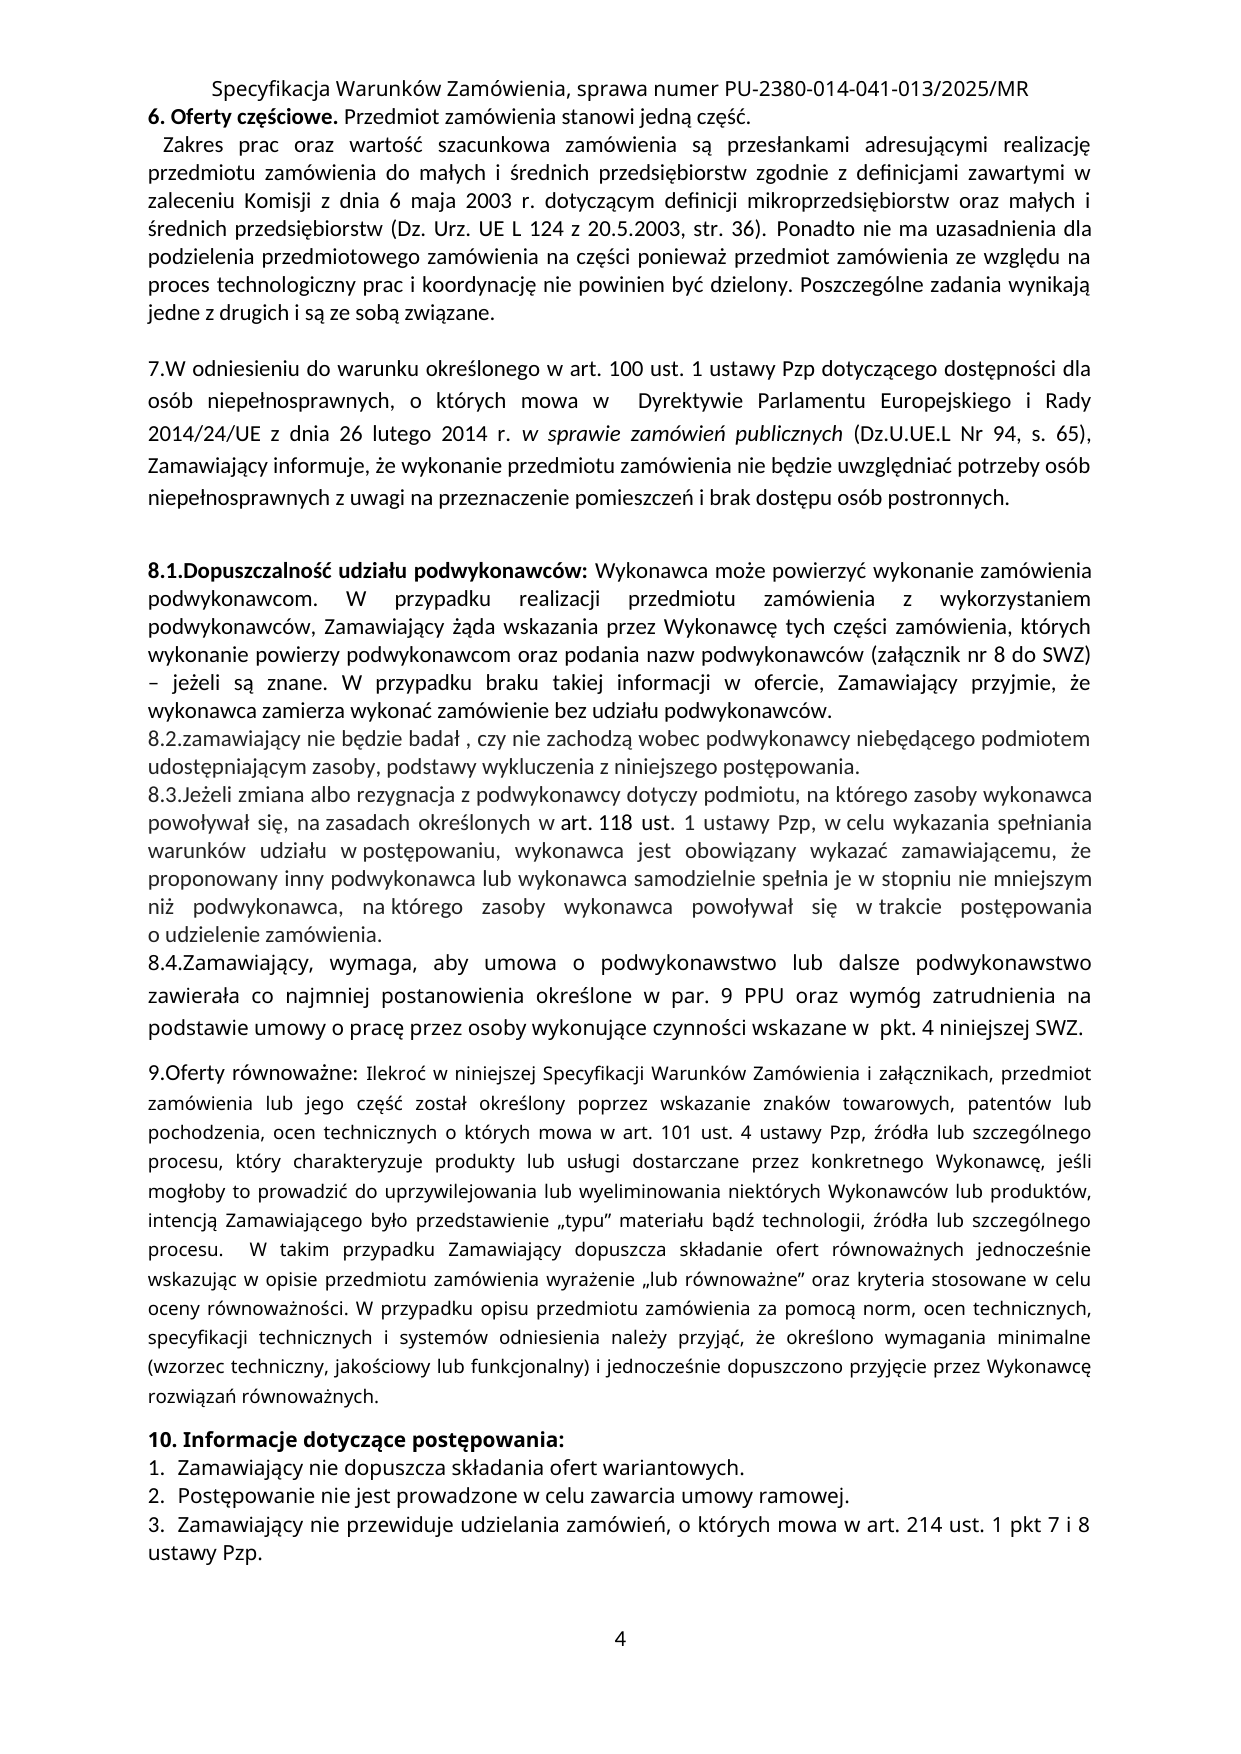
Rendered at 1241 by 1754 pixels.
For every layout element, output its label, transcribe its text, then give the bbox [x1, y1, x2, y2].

text 6. Oferty częściowe. Przedmiot zamówienia stanowi jedną część. [148, 102, 1092, 130]
text 8.2.zamawiający nie będzie badał , czy nie zachodzą wobec podwykonawcy niebędącego podmiotem udostępniającym zasoby, podstawy wykluczenia z niniejszego postępowania. [148, 724, 1092, 780]
text 10. Informacje dotyczące postępowania: [148, 1425, 1092, 1453]
text Zakres prac oraz wartość szacunkowa zamówienia są przesłankami adresującymi realizację przedmiotu zamówienia do małych i średnich przedsiębiorstw zgodnie z definicjami zawartymi w zaleceniu Komisji z dnia 6 maja 2003 r. dotyczącym definicji mikroprzedsiębiorstw oraz małych i średnich przedsiębiorstw (Dz. Urz. UE L 124 z 20.5.2003, str. 36). Ponadto nie ma uzasadnienia dla podzielenia przedmiotowego zamówienia na części ponieważ przedmiot zamówienia ze względu na proces technologiczny prac i koordynację nie powinien być dzielony. Poszczególne zadania wynikają jedne z drugich i są ze sobą związane. [148, 130, 1092, 326]
text 8.1.Dopuszczalność udziału podwykonawców: Wykonawca może powierzyć wykonanie zamówienia podwykonawcom. W przypadku realizacji przedmiotu zamówienia z wykorzystaniem podwykonawców, Zamawiający żąda wskazania przez Wykonawcę tych części zamówienia, których wykonanie powierzy podwykonawcom oraz podania nazw podwykonawców (załącznik nr 8 do SWZ) – jeżeli są znane. W przypadku braku takiej informacji w ofercie, Zamawiający przyjmie, że wykonawca zamierza wykonać zamówienie bez udziału podwykonawców. [148, 556, 1092, 724]
list Zamawiający nie dopuszcza składania ofert wariantowych. [148, 1453, 1092, 1482]
list Postępowanie nie jest prowadzone w celu zawarcia umowy ramowej. [148, 1482, 1092, 1510]
text 8.4.Zamawiający, wymaga, aby umowa o podwykonawstwo lub dalsze podwykonawstwo zawierała co najmniej postanowienia określone w par. 9 PPU oraz wymóg zatrudnienia na podstawie umowy o pracę przez osoby wykonujące czynności wskazane w pkt. 4 niniejszej SWZ. [148, 948, 1092, 1042]
list Zamawiający nie przewiduje udzielania zamówień, o których mowa w art. 214 ust. 1 pkt 7 i 8 ustawy Pzp. [148, 1510, 1092, 1567]
text 7.W odniesieniu do warunku określonego w art. 100 ust. 1 ustawy Pzp dotyczącego dostępności dla osób niepełnosprawnych, o których mowa w Dyrektywie Parlamentu Europejskiego i Rady 2014/24/UE z dnia 26 lutego 2014 r. w sprawie zamówień publicznych (Dz.U.UE.L Nr 94, s. 65), Zamawiający informuje, że wykonanie przedmiotu zamówienia nie będzie uwzględniać potrzeby osób niepełnosprawnych z uwagi na przeznaczenie pomieszczeń i brak dostępu osób postronnych. [148, 354, 1092, 511]
text 9.Oferty równoważne: Ilekroć w niniejszej Specyfikacji Warunków Zamówienia i załącznikach, przedmiot zamówienia lub jego część został określony poprzez wskazanie znaków towarowych, patentów lub pochodzenia, ocen technicznych o których mowa w art. 101 ust. 4 ustawy Pzp, źródła lub szczególnego procesu, który charakteryzuje produkty lub usługi dostarczane przez konkretnego Wykonawcę, jeśli mogłoby to prowadzić do uprzywilejowania lub wyeliminowania niektórych Wykonawców lub produktów, intencją Zamawiającego było przedstawienie „typu” materiału bądź technologii, źródła lub szczególnego procesu. W takim przypadku Zamawiający dopuszcza składanie ofert równoważnych jednocześnie wskazując w opisie przedmiotu zamówienia wyrażenie „lub równoważne” oraz kryteria stosowane w celu oceny równoważności. W przypadku opisu przedmiotu zamówienia za pomocą norm, ocen technicznych, specyfikacji technicznych i systemów odniesienia należy przyjąć, że określono wymagania minimalne (wzorzec techniczny, jakościowy lub funkcjonalny) i jednocześnie dopuszczono przyjęcie przez Wykonawcę rozwiązań równoważnych. [148, 1058, 1092, 1408]
text 8.3.Jeżeli zmiana albo rezygnacja z podwykonawcy dotyczy podmiotu, na którego zasoby wykonawca powoływał się, na zasadach określonych w art. 118 ust. 1 ustawy Pzp, w celu wykazania spełniania warunków udziału w postępowaniu, wykonawca jest obowiązany wykazać zamawiającemu, że proponowany inny podwykonawca lub wykonawca samodzielnie spełnia je w stopniu nie mniejszym niż podwykonawca, na którego zasoby wykonawca powoływał się w trakcie postępowania o udzielenie zamówienia. [148, 780, 1092, 948]
